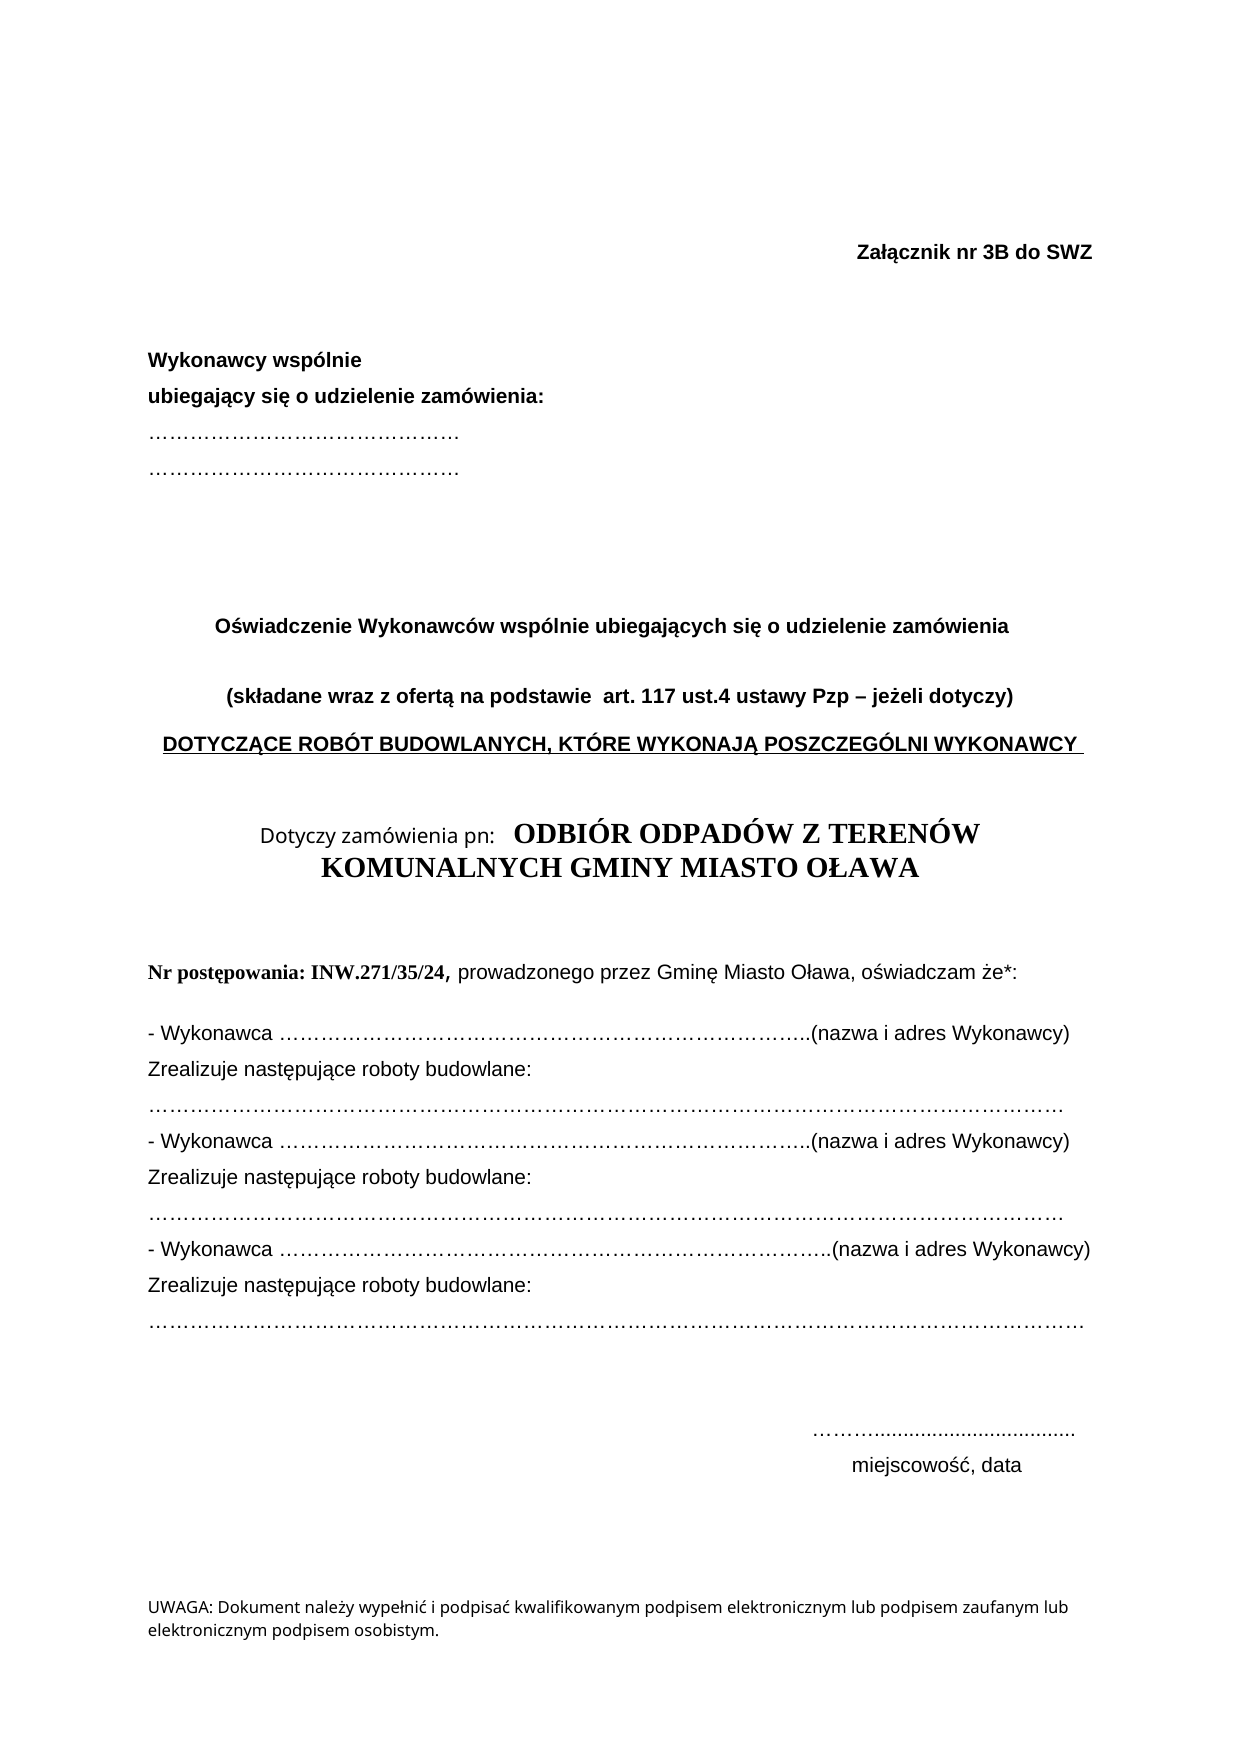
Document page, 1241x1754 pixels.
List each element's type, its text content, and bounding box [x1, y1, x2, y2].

text Dotyczy zamówienia pn: ODBIÓR ODPADÓW Z TERENÓW KOMUNALNYCH GMINY MIASTO OŁAWA [148, 816, 1093, 883]
text - Wykonawca ……………………………………………………………………..(nazwa i adres Wykonawcy) [148, 1237, 1093, 1261]
text Zrealizuje następujące roboty budowlane: [148, 1273, 1093, 1297]
text Zrealizuje następujące roboty budowlane: [148, 1165, 1093, 1189]
text ubiegający się o udzielenie zamówienia: [148, 384, 1093, 408]
text …………………………………………………………………………………………………………………… [148, 1201, 1093, 1225]
text ……………………………………… [148, 420, 1093, 444]
text …………………………………………………………………………………………………………………… [148, 1093, 1093, 1117]
subtitle Oświadczenie Wykonawców wspólnie ubiegających się o udzielenie zamówienia [148, 613, 1093, 637]
text ………................................... [148, 1416, 1093, 1440]
text miejscowość, data [811, 1452, 1093, 1476]
text DOTYCZĄCE ROBÓT BUDOWLANYCH, KTÓRE WYKONAJĄ POSZCZEGÓLNI WYKONAWCY [148, 732, 1093, 756]
text - Wykonawca …………………………………………………………………..(nazwa i adres Wykonawcy) [148, 1129, 1093, 1153]
text (składane wraz z ofertą na podstawie art. 117 ust.4 ustawy Pzp – jeżeli dotyczy) [148, 683, 1093, 707]
text ……………………………………… [148, 456, 1093, 479]
text ……………………………………………………………………………………………………………………… [148, 1309, 1093, 1333]
subtitle Załącznik nr 3B do SWZ [148, 240, 1093, 264]
text Wykonawcy wspólnie [148, 348, 1093, 372]
text Nr postępowania: INW.271/35/24, prowadzonego przez Gminę Miasto Oława, oświadczam że*: [148, 953, 1093, 987]
text - Wykonawca …………………………………………………………………..(nazwa i adres Wykonawcy) [148, 1021, 1093, 1045]
text UWAGA: Dokument należy wypełnić i podpisać kwalifikowanym podpisem elektronicznym lub podpisem zaufanym lub elektronicznym podpisem osobistym. [148, 1596, 1093, 1642]
text Zrealizuje następujące roboty budowlane: [148, 1057, 1093, 1081]
